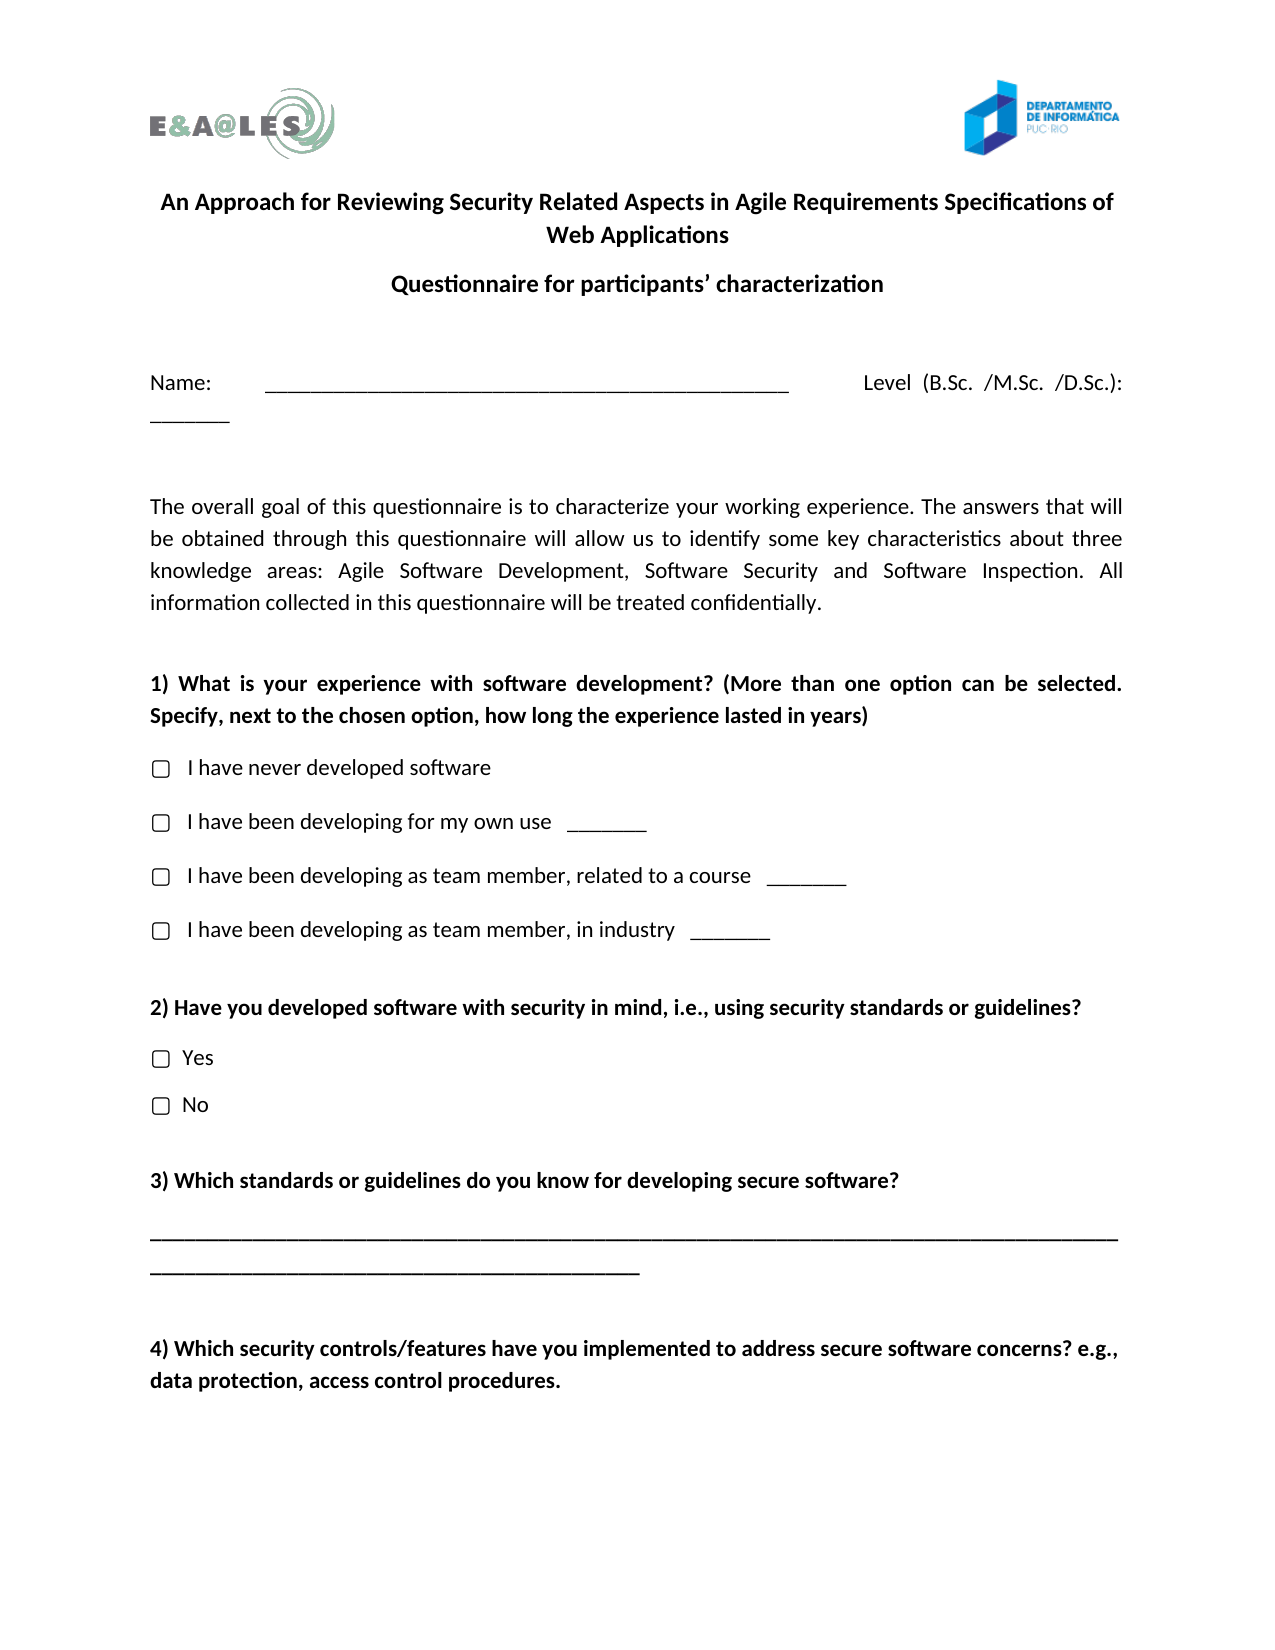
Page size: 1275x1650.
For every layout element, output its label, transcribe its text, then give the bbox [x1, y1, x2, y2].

text The overall goal of this questionnaire is to characterize your working experience. The answers that will be obtained through this questionnaire will allow us to identify some key characteristics about three knowledge areas: Agile Software Development, Software Security and Software Inspection. All information collected in this questionnaire will be treated confidentially. [150, 492, 1125, 616]
text An Approach for Reviewing Security Related Aspects in Agile Requirements Specifications of Web Applications [150, 186, 1125, 249]
picture [960, 73, 1124, 159]
text ▢ I have been developing as team member, in industry _______ [150, 913, 1125, 944]
text ▢ I have been developing for my own use _______ [150, 804, 1125, 836]
text ▢ Yes [150, 1040, 1125, 1072]
text ________________________________________________________________________________________________________________________________ [150, 1217, 1125, 1278]
text 4) Which security controls/features have you implemented to address secure software concerns? e.g., data protection, access control procedures. [150, 1334, 1125, 1394]
text Name: ______________________________________________ Level (B.Sc. /M.Sc. /D.Sc.): _______ [150, 368, 1125, 426]
text ▢ No [150, 1088, 1125, 1119]
text ▢ I have never developed software [150, 750, 1125, 782]
picture [150, 88, 335, 159]
text 2) Have you developed software with security in mind, i.e., using security standards or guidelines? [150, 993, 1125, 1022]
text 1) What is your experience with software development? (More than one option can be selected. Specify, next to the chosen option, how long the experience lasted in years) [150, 669, 1125, 729]
text Questionnaire for participants’ characterization [150, 269, 1125, 299]
text 3) Which standards or guidelines do you know for developing secure software? [150, 1166, 1125, 1194]
text ▢ I have been developing as team member, related to a course _______ [150, 859, 1125, 890]
